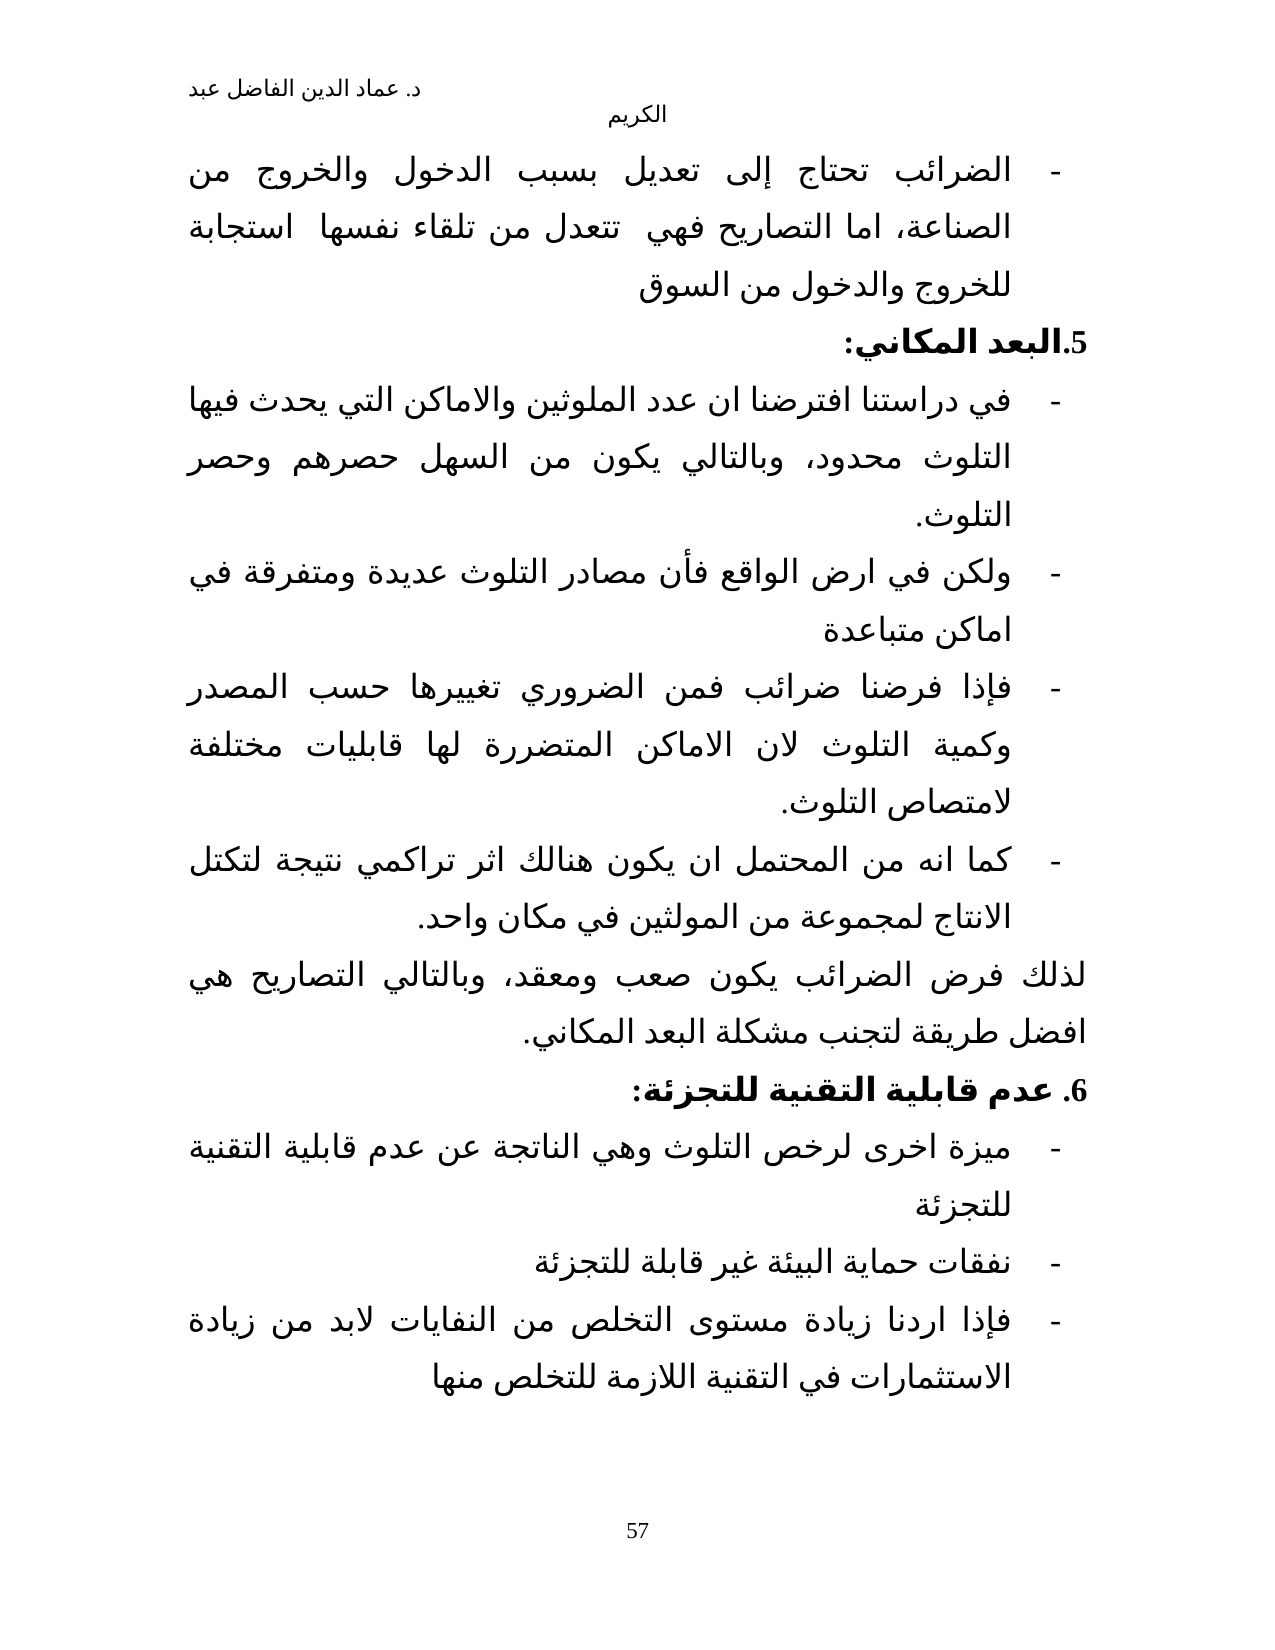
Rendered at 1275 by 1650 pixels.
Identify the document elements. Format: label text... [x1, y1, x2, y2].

list الضرائب تحتاج إلى تعديل بسبب الدخول والخروج من الصناعة، اما التصاريح فهي تتعدل من تلقاء نفسها استجابة للخروج والدخول من السوق [187, 150, 1050, 303]
text 5.البعد المكاني: [187, 322, 1087, 361]
text لذلك فرض الضرائب يكون صعب ومعقد، وبالتالي التصاريح هي افضل طريقة لتجنب مشكلة البعد المكاني. [187, 955, 1087, 1051]
list في دراستنا افترضنا ان عدد الملوثين والاماكن التي يحدث فيها التلوث محدود، وبالتالي يكون من السهل حصرهم وحصر التلوث. [187, 380, 1050, 533]
list ولكن في ارض الواقع فأن مصادر التلوث عديدة ومتفرقة في اماكن متباعدة [187, 552, 1050, 648]
text 6. عدم قابلية التقنية للتجزئة: [187, 1070, 1087, 1108]
list نفقات حماية البيئة غير قابلة للتجزئة [187, 1242, 1050, 1281]
list فإذا فرضنا ضرائب فمن الضروري تغييرها حسب المصدر وكمية التلوث لان الاماكن المتضررة لها قابليات مختلفة لامتصاص التلوث. [187, 667, 1050, 821]
list كما انه من المحتمل ان يكون هنالك اثر تراكمي نتيجة لتكتل الانتاج لمجموعة من المولثين في مكان واحد. [187, 840, 1050, 936]
list فإذا اردنا زيادة مستوى التخلص من النفايات لابد من زيادة الاستثمارات في التقنية اللازمة للتخلص منها [187, 1300, 1050, 1396]
list ميزة اخرى لرخص التلوث وهي الناتجة عن عدم قابلية التقنية للتجزئة [187, 1127, 1050, 1223]
